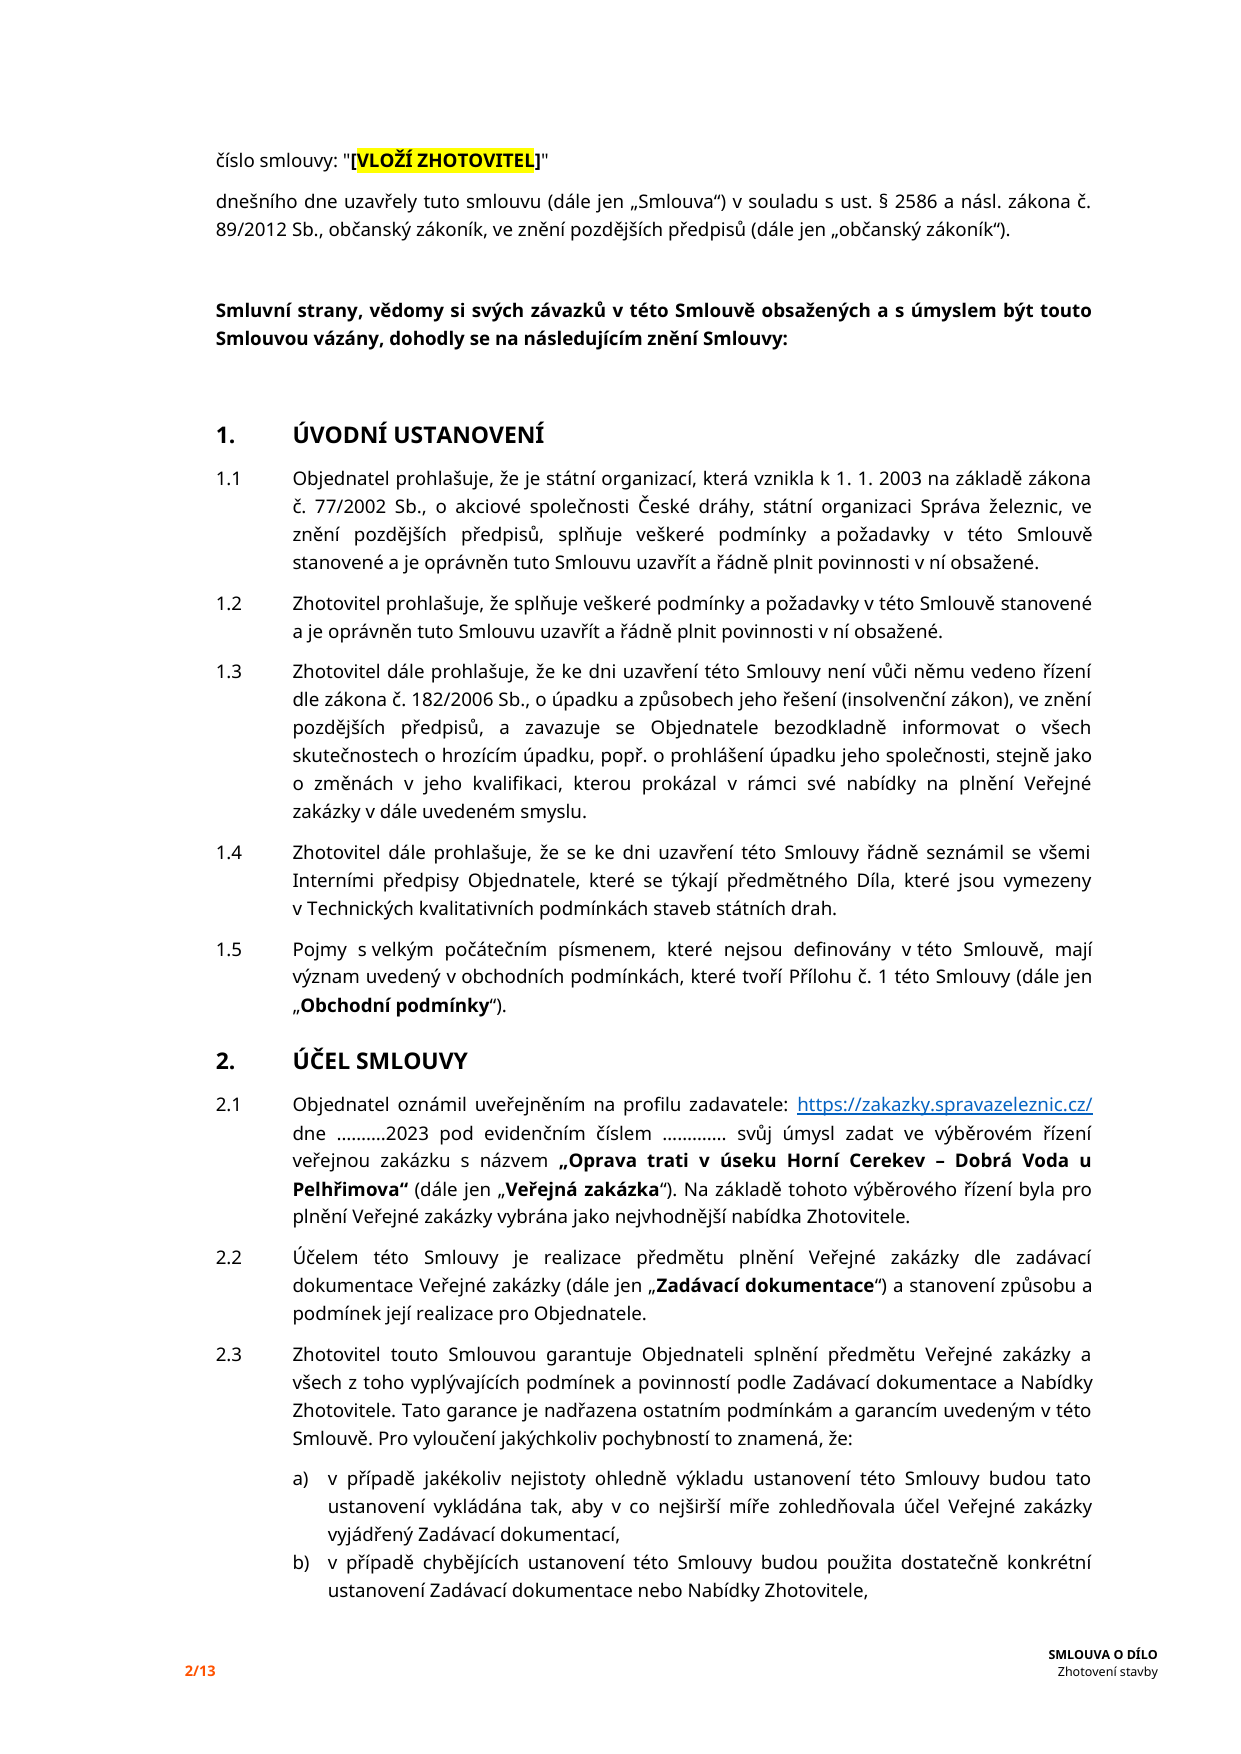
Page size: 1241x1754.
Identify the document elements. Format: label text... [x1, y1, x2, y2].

text Smluvní strany, vědomy si svých závazků v této Smlouvě obsažených a s úmyslem být touto Smlouvou vázány, dohodly se na následujícím znění Smlouvy: [216, 297, 1093, 351]
text číslo smlouvy: "[VLOŽÍ ZHOTOVITEL]" [216, 147, 1093, 173]
text dnešního dne uzavřely tuto smlouvu (dále jen „Smlouva“) v souladu s ust. § 2586 a násl. zákona č. 89/2012 Sb., občanský zákoník, ve znění pozdějších předpisů (dále jen „občanský zákoník“). [216, 188, 1093, 242]
text Zhotovitel prohlašuje, že splňuje veškeré podmínky a požadavky v této Smlouvě stanovené a je oprávněn tuto Smlouvu uzavřít a řádně plnit povinnosti v ní obsažené. [216, 590, 1093, 644]
text ÚČEL SMLOUVY [216, 1045, 1093, 1076]
text Zhotovitel dále prohlašuje, že ke dni uzavření této Smlouvy není vůči němu vedeno řízení dle zákona č. 182/2006 Sb., o úpadku a způsobech jeho řešení (insolvenční zákon), ve znění pozdějších předpisů, a zavazuje se Objednatele bezodkladně informovat o všech skutečnostech o hrozícím úpadku, popř. o prohlášení úpadku jeho společnosti, stejně jako o změnách v jeho kvalifikaci, kterou prokázal v rámci své nabídky na plnění Veřejné zakázky v dále uvedeném smyslu. [216, 659, 1093, 824]
text Objednatel prohlašuje, že je státní organizací, která vznikla k 1. 1. 2003 na základě zákona č. 77/2002 Sb., o akciové společnosti České dráhy, státní organizaci Správa železnic, ve znění pozdějších předpisů, splňuje veškeré podmínky a požadavky v této Smlouvě stanovené a je oprávněn tuto Smlouvu uzavřít a řádně plnit povinnosti v ní obsažené. [216, 466, 1093, 575]
text v případě jakékoliv nejistoty ohledně výkladu ustanovení této Smlouvy budou tato ustanovení vykládána tak, aby v co nejširší míře zohledňovala účel Veřejné zakázky vyjádřený Zadávací dokumentací, [292, 1466, 1093, 1547]
text v případě chybějících ustanovení této Smlouvy budou použita dostatečně konkrétní ustanovení Zadávací dokumentace nebo Nabídky Zhotovitele, [292, 1549, 1093, 1603]
text Zhotovitel touto Smlouvou garantuje Objednateli splnění předmětu Veřejné zakázky a všech z toho vyplývajících podmínek a povinností podle Zadávací dokumentace a Nabídky Zhotovitele. Tato garance je nadřazena ostatním podmínkám a garancím uvedeným v této Smlouvě. Pro vyloučení jakýchkoliv pochybností to znamená, že: [216, 1341, 1093, 1451]
text Objednatel oznámil uveřejněním na profilu zadavatele: https://zakazky.spravazeleznic.cz/ dne ……….2023 pod evidenčním číslem …………. svůj úmysl zadat ve výběrovém řízení veřejnou zakázku s názvem „Oprava trati v úseku Horní Cerekev – Dobrá Voda u Pelhřimova“ (dále jen „Veřejná zakázka“). Na základě tohoto výběrového řízení byla pro plnění Veřejné zakázky vybrána jako nejvhodnější nabídka Zhotovitele. [216, 1092, 1093, 1229]
text Pojmy s velkým počátečním písmenem, které nejsou definovány v této Smlouvě, mají význam uvedený v obchodních podmínkách, které tvoří Přílohu č. 1 této Smlouvy (dále jen „Obchodní podmínky“). [216, 936, 1093, 1017]
text Účelem této Smlouvy je realizace předmětu plnění Veřejné zakázky dle zadávací dokumentace Veřejné zakázky (dále jen „Zadávací dokumentace“) a stanovení způsobu a podmínek její realizace pro Objednatele. [216, 1244, 1093, 1326]
text ÚVODNÍ USTANOVENÍ [216, 419, 1093, 450]
text Zhotovitel dále prohlašuje, že se ke dni uzavření této Smlouvy řádně seznámil se všemi Interními předpisy Objednatele, které se týkají předmětného Díla, které jsou vymezeny v Technických kvalitativních podmínkách staveb státních drah. [216, 839, 1093, 921]
